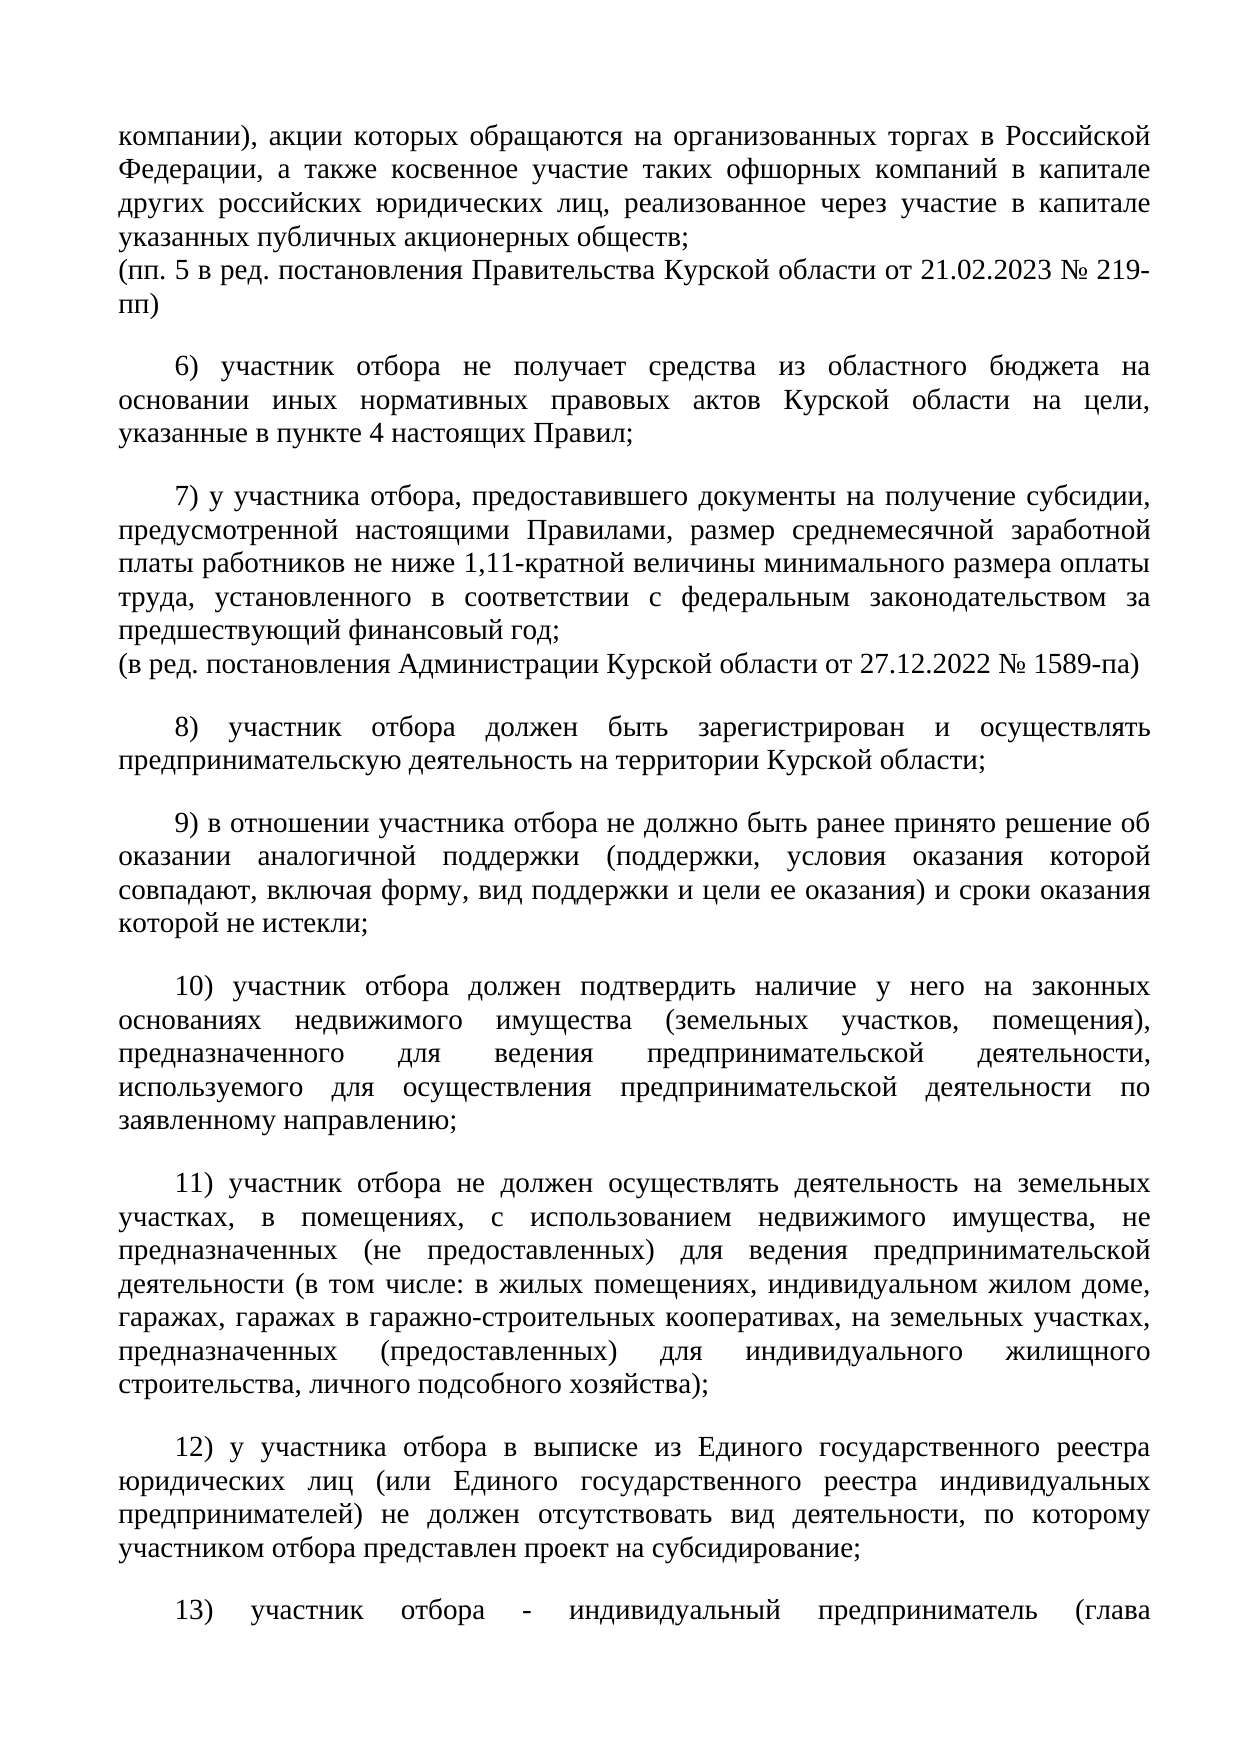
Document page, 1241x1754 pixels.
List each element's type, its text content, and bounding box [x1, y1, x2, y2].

text 8) участник отбора должен быть зарегистрирован и осуществлять предпринимательскую деятельность на территории Курской области; [118, 709, 1152, 776]
text 11) участник отбора не должен осуществлять деятельность на земельных участках, в помещениях, с использованием недвижимого имущества, не предназначенных (не предоставленных) для ведения предпринимательской деятельности (в том числе: в жилых помещениях, индивидуальном жилом доме, гаражах, гаражах в гаражно-строительных кооперативах, на земельных участках, предназначенных (предоставленных) для индивидуального жилищного строительства, личного подсобного хозяйства); [118, 1165, 1152, 1400]
text (пп. 5 в ред. постановления Правительства Курской области от 21.02.2023 № 219-пп) [118, 252, 1152, 319]
text (в ред. постановления Администрации Курской области от 27.12.2022 № 1589-па) [118, 646, 1152, 679]
text 10) участник отбора должен подтвердить наличие у него на законных основаниях недвижимого имущества (земельных участков, помещения), предназначенного для ведения предпринимательской деятельности, используемого для осуществления предпринимательской деятельности по заявленному направлению; [118, 968, 1152, 1136]
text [118, 1592, 1152, 1626]
text 12) у участника отбора в выписке из Единого государственного реестра юридических лиц (или Единого государственного реестра индивидуальных предпринимателей) не должен отсутствовать вид деятельности, по которому участником отбора представлен проект на субсидирование; [118, 1429, 1152, 1563]
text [118, 118, 1152, 252]
text 7) у участника отбора, предоставившего документы на получение субсидии, предусмотренной настоящими Правилами, размер среднемесячной заработной платы работников не ниже 1,11-кратной величины минимального размера оплаты труда, установленного в соответствии с федеральным законодательством за предшествующий финансовый год; [118, 478, 1152, 646]
text 6) участник отбора не получает средства из областного бюджета на основании иных нормативных правовых актов Курской области на цели, указанные в пункте 4 настоящих Правил; [118, 348, 1152, 449]
text 9) в отношении участника отбора не должно быть ранее принято решение об оказании аналогичной поддержки (поддержки, условия оказания которой совпадают, включая форму, вид поддержки и цели ее оказания) и сроки оказания которой не истекли; [118, 805, 1152, 939]
